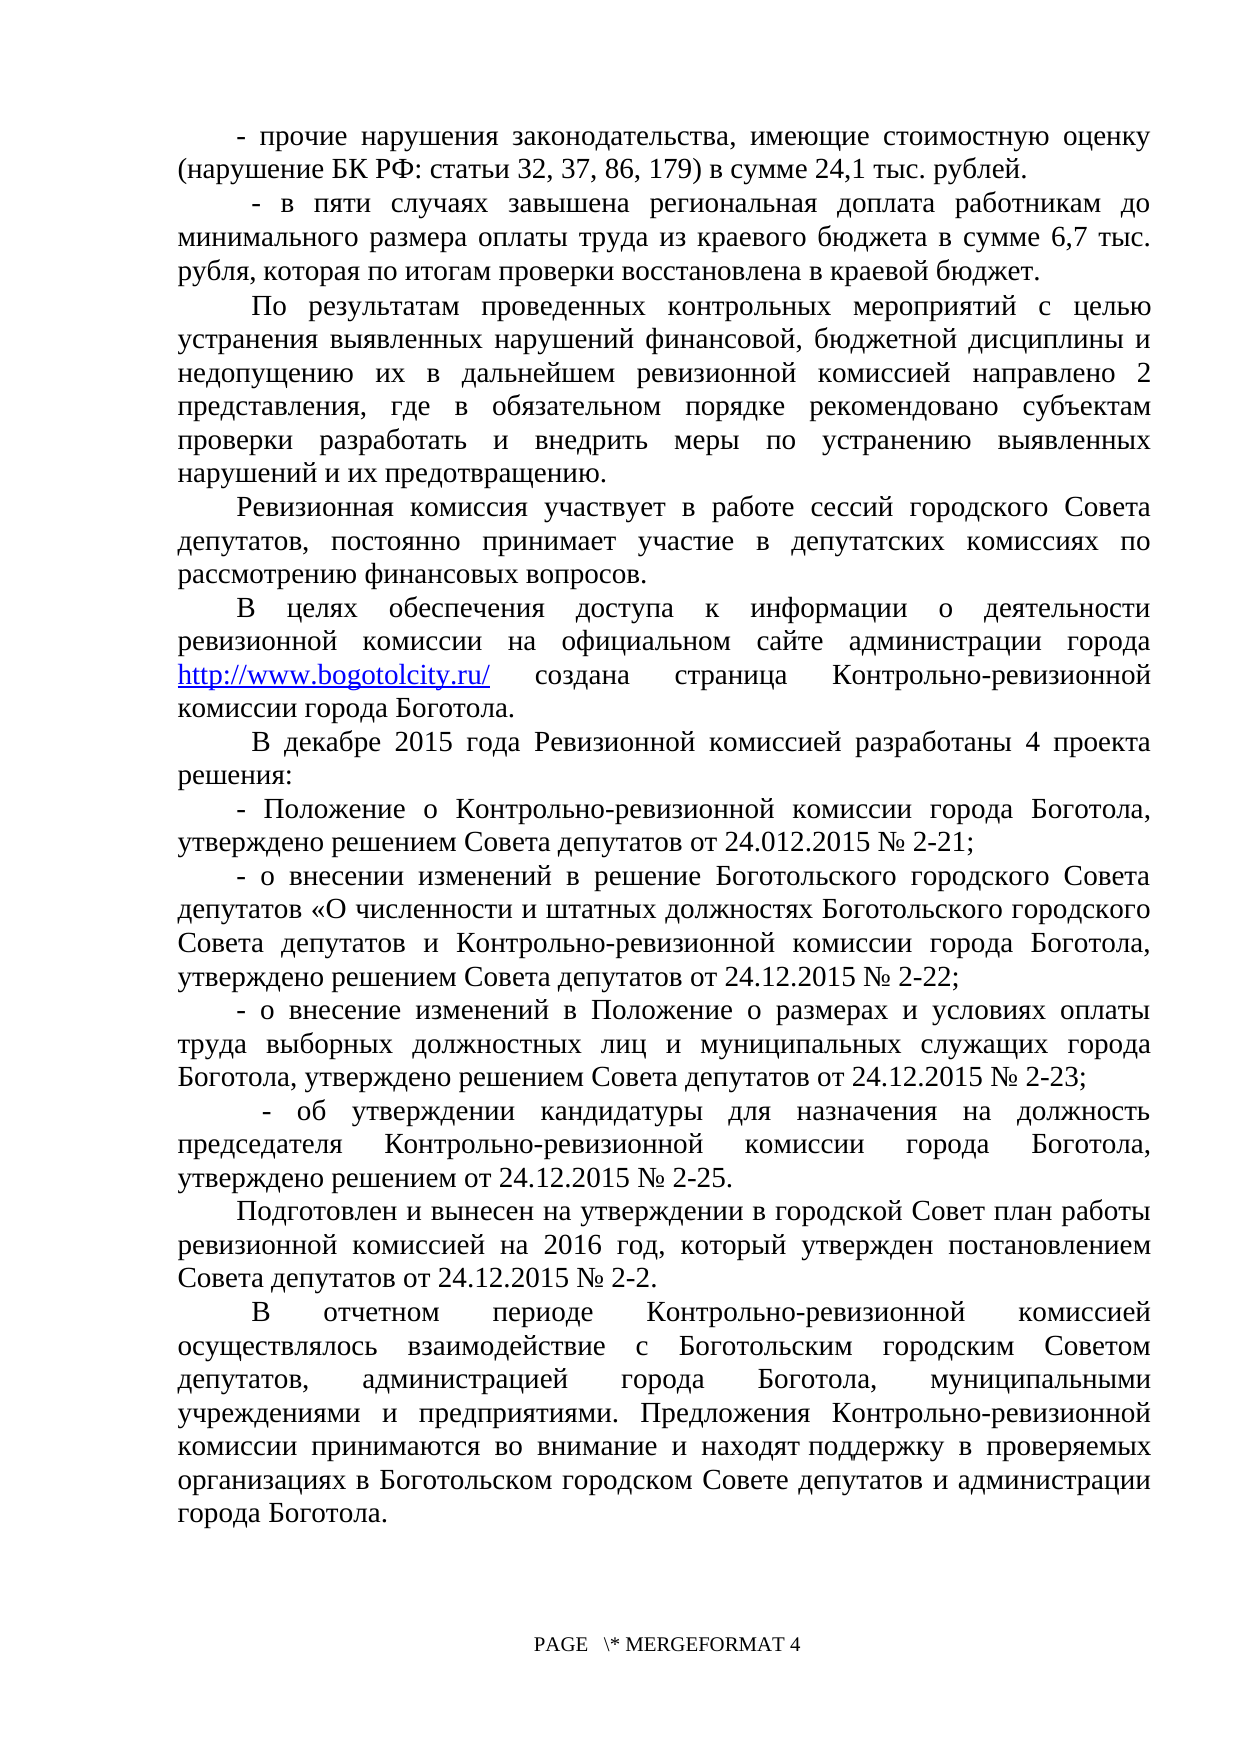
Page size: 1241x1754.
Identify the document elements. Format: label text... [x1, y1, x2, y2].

text - в пяти случаях завышена региональная доплата работникам до минимального размера оплаты труда из краевого бюджета в сумме 6,7 тыс. рубля, которая по итогам проверки восстановлена в краевой бюджет. [177, 185, 1152, 288]
text В отчетном периоде Контрольно-ревизионной комиссией осуществлялось взаимодействие с Боготольским городским Советом депутатов, администрацией города Боготола, муниципальными учреждениями и предприятиями. Предложения Контрольно-ревизионной комиссии принимаются во внимание и находят поддержку в проверяемых организациях в Боготольском городском Совете депутатов и администрации города Боготола. [177, 1294, 1152, 1529]
text По результатам проведенных контрольных мероприятий с целью устранения выявленных нарушений финансовой, бюджетной дисциплины и недопущению их в дальнейшем ревизионной комиссией направлено 2 представления, где в обязательном порядке рекомендовано субъектам проверки разработать и внедрить меры по устранению выявленных нарушений и их предотвращению. [177, 288, 1152, 489]
text - о внесении изменений в решение Боготольского городского Совета депутатов «О численности и штатных должностях Боготольского городского Совета депутатов и Контрольно-ревизионной комиссии города Боготола, утверждено решением Совета депутатов от 24.12.2015 № 2-22; [177, 858, 1152, 992]
text В декабре 2015 года Ревизионной комиссией разработаны 4 проекта решения: [177, 724, 1152, 791]
text - Положение о Контрольно-ревизионной комиссии города Боготола, утверждено решением Совета депутатов от 24.012.2015 № 2-21; [177, 791, 1152, 858]
text В целях обеспечения доступа к информации о деятельности ревизионной комиссии на официальном сайте администрации города http://www.bogotolcity.ru/ создана страница Контрольно-ревизионной комиссии города Боготола. [177, 590, 1152, 724]
text - о внесение изменений в Положение о размерах и условиях оплаты труда выборных должностных лиц и муниципальных служащих города Боготола, утверждено решением Совета депутатов от 24.12.2015 № 2-23; [177, 992, 1152, 1093]
text Ревизионная комиссия участвует в работе сессий городского Совета депутатов, постоянно принимает участие в депутатских комиссиях по рассмотрению финансовых вопросов. [177, 489, 1152, 590]
text - прочие нарушения законодательства, имеющие стоимостную оценку (нарушение БК РФ: статьи 32, 37, 86, 179) в сумме 24,1 тыс. рублей. [177, 118, 1152, 185]
text - об утверждении кандидатуры для назначения на должность председателя Контрольно-ревизионной комиссии города Боготола, утверждено решением от 24.12.2015 № 2-25. [177, 1093, 1152, 1193]
text Подготовлен и вынесен на утверждении в городской Совет план работы ревизионной комиссией на 2016 год, который утвержден постановлением Совета депутатов от 24.12.2015 № 2-2. [177, 1193, 1152, 1294]
